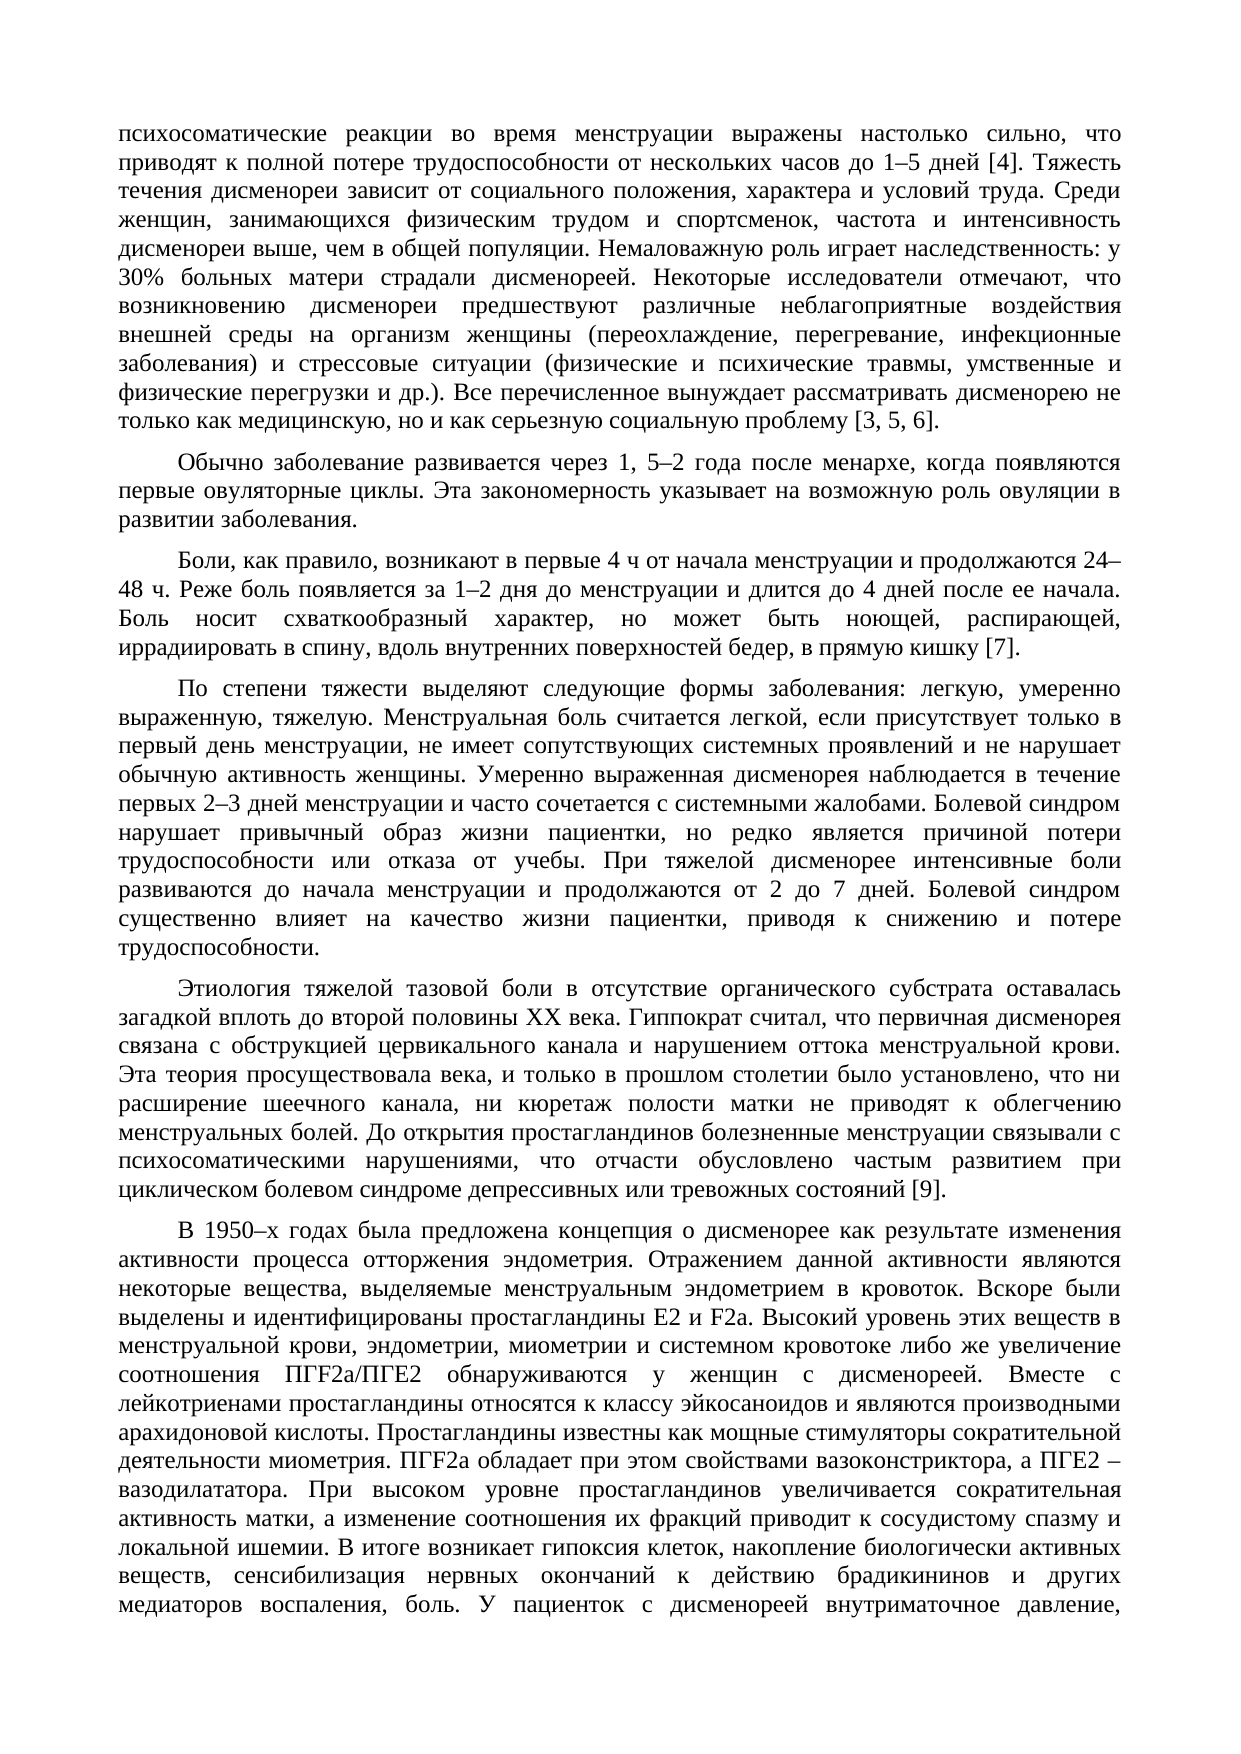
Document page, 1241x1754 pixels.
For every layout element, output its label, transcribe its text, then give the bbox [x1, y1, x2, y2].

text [118, 1216, 1122, 1618]
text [118, 118, 1122, 434]
text Этиология тяжелой тазовой боли в отсутствие органического субстрата оставалась загадкой вплоть до второй половины XX века. Гиппократ считал, что первичная дисменорея связана с обструкцией цервикального канала и нарушением оттока менструальной крови. Эта теория просуществовала века, и только в прошлом столетии было установлено, что ни расширение шеечного канала, ни кюретаж полости матки не приводят к облегчению менструальных болей. До открытия простагландинов болезненные менструации связывали с психосоматическими нарушениями, что отчасти обусловлено частым развитием при циклическом болевом синдроме депрессивных или тревожных состояний [9]. [118, 973, 1122, 1203]
text Обычно заболевание развивается через 1, 5–2 года после менархе, когда появляются первые овуляторные циклы. Эта закономерность указывает на возможную роль овуляции в развитии заболевания. [118, 447, 1122, 533]
text Боли, как правило, возникают в первые 4 ч от начала менструации и продолжаются 24–48 ч. Реже боль появляется за 1–2 дня до менструации и длится до 4 дней после ее начала. Боль носит схваткообразный характер, но может быть ноющей, распирающей, иррадиировать в спину, вдоль внутренних поверхностей бедер, в прямую кишку [7]. [118, 546, 1122, 661]
text По степени тяжести выделяют следующие формы заболевания: легкую, умеренно выраженную, тяжелую. Менструальная боль считается легкой, если присутствует только в первый день менструации, не имеет сопутствующих системных проявлений и не нарушает обычную активность женщины. Умеренно выраженная дисменорея наблюдается в течение первых 2–3 дней менструации и часто сочетается с системными жалобами. Болевой синдром нарушает привычный образ жизни пациентки, но редко является причиной потери трудоспособности или отказа от учебы. При тяжелой дисменорее интенсивные боли развиваются до начала менструации и продолжаются от 2 до 7 дней. Болевой синдром существенно влияет на качество жизни пациентки, приводя к снижению и потере трудоспособности. [118, 673, 1122, 961]
